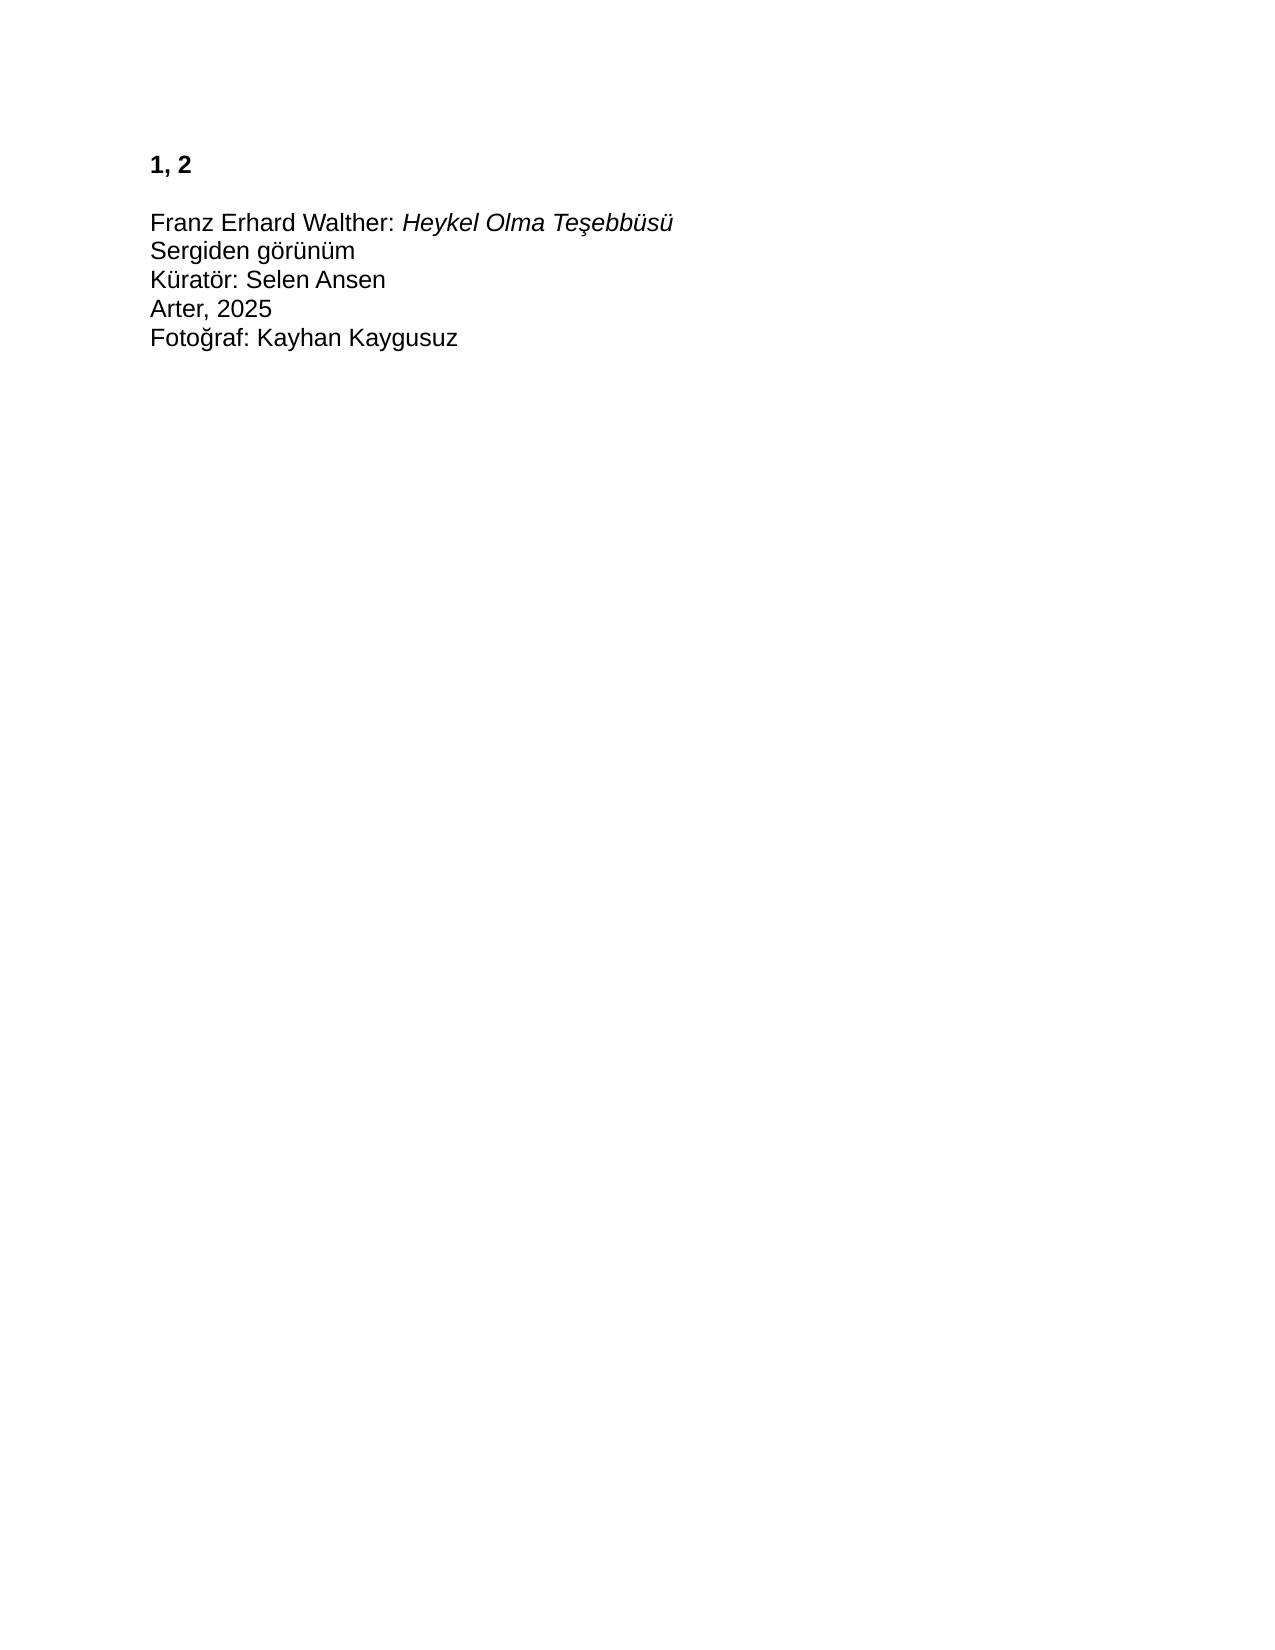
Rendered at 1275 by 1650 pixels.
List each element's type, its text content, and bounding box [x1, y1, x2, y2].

text Arter, 2025 [150, 294, 1125, 322]
text Franz Erhard Walther: Heykel Olma Teşebbüsü [150, 207, 1125, 236]
text Sergiden görünüm [150, 236, 1125, 265]
text Küratör: Selen Ansen [150, 265, 1125, 294]
text 1, 2 [150, 150, 1125, 179]
text Fotoğraf: Kayhan Kaygusuz [150, 322, 1125, 351]
